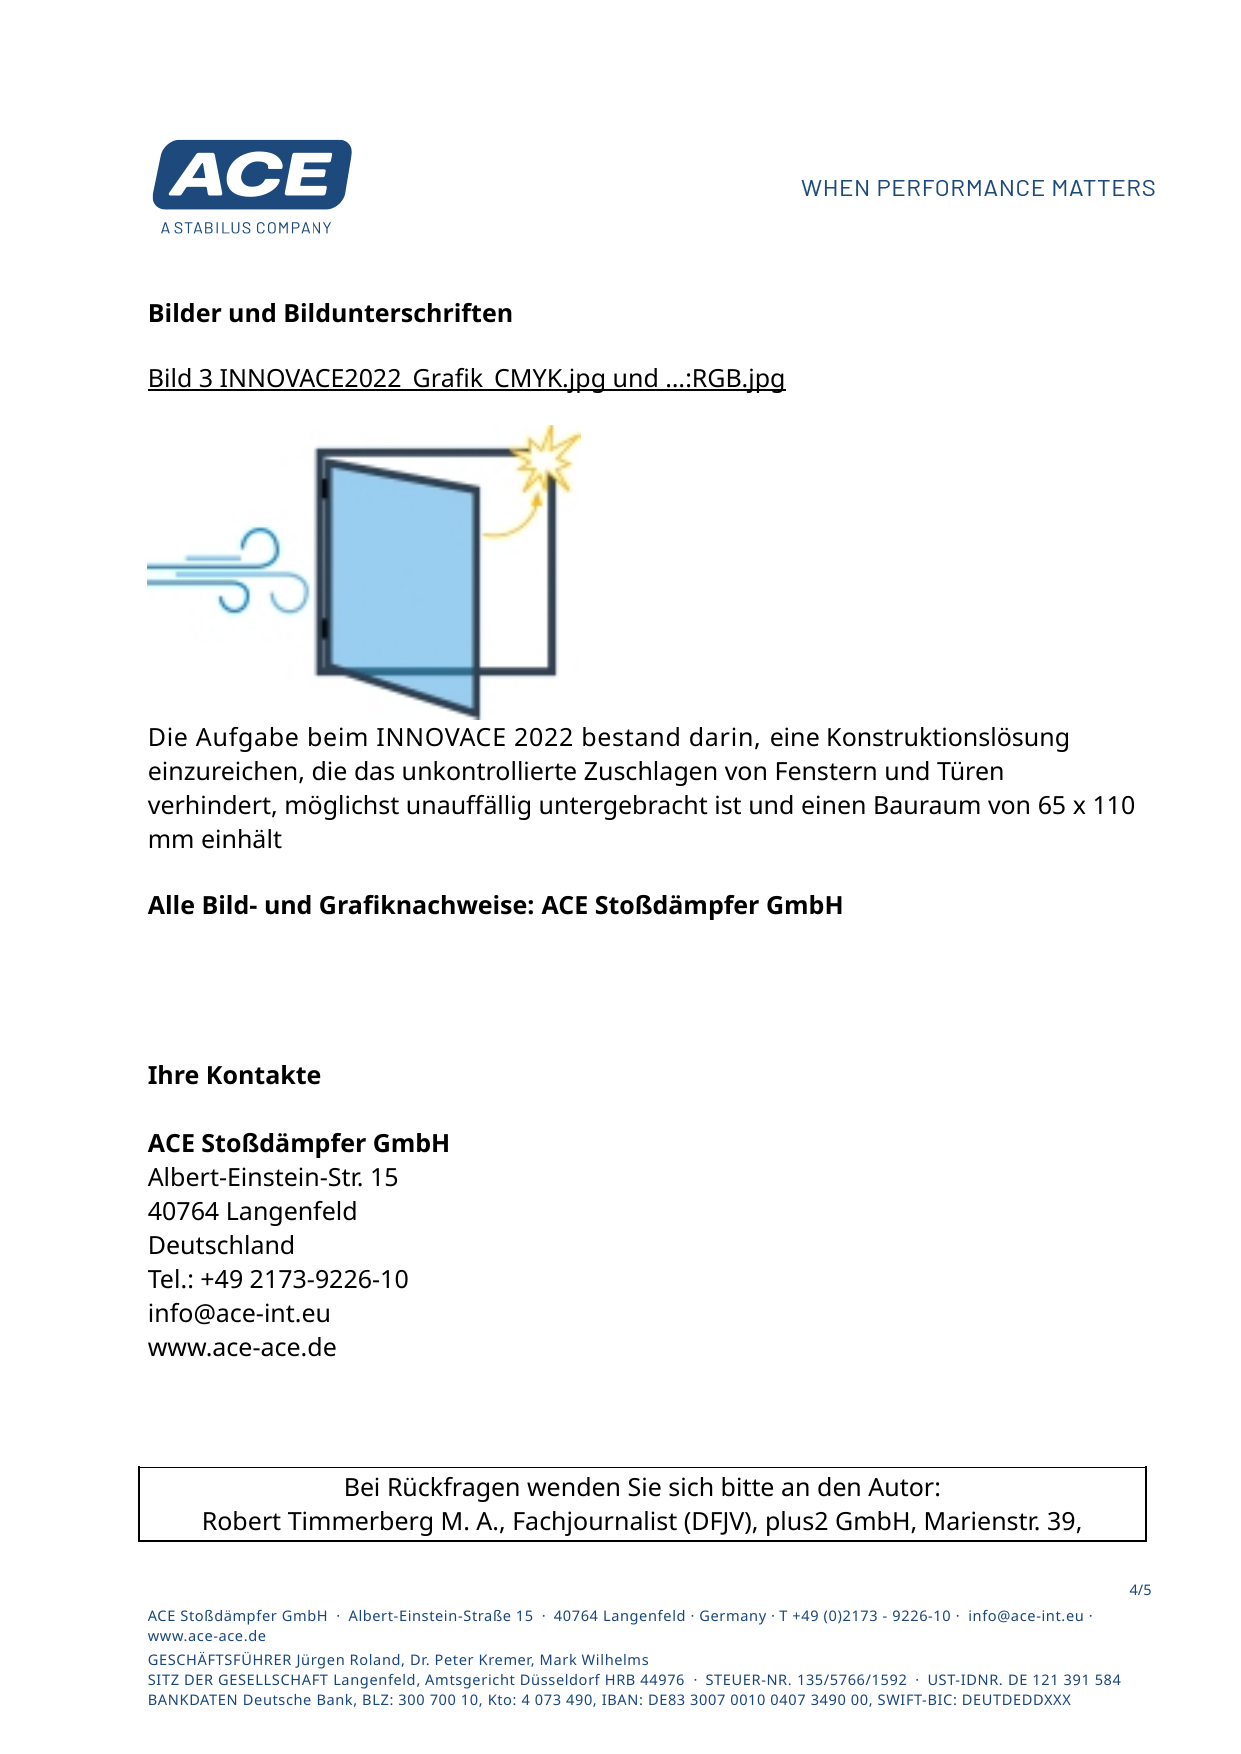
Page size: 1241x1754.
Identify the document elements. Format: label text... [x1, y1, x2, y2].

text Bild 3 INNOVACE2022_Grafik_CMYK.jpg und …:RGB.jpg [148, 361, 1137, 395]
text Alle Bild- und Grafiknachweise: ACE Stoßdämpfer GmbH [148, 887, 1137, 921]
text info@ace-int.eu [148, 1296, 1137, 1330]
text www.ace-ace.de [148, 1330, 1137, 1364]
text 40764 Langenfeld [148, 1194, 1137, 1228]
text Robert Timmerberg M. A., Fachjournalist (DFJV), plus2 GmbH, Marienstr. 39, [140, 1500, 1145, 1540]
picture [147, 425, 581, 720]
text Bilder und Bildunterschriften [148, 295, 1137, 329]
text Tel.: +49 2173-9226-10 [148, 1262, 1137, 1296]
text Ihre Kontakte [148, 1058, 1137, 1092]
subtitle ACE Stoßdämpfer GmbH [148, 1126, 1137, 1160]
text Die Aufgabe beim INNOVACE 2022 bestand darin, eine Konstruktionslösung einzureichen, die das unkontrollierte Zuschlagen von Fenstern und Türen verhindert, möglichst unauffällig untergebracht ist und einen Bauraum von 65 x 110 mm einhält [148, 720, 1137, 856]
picture [5, 48, 1241, 284]
text Bei Rückfragen wenden Sie sich bitte an den Autor: [140, 1468, 1145, 1500]
text Albert-Einstein-Str. 15 [148, 1160, 1137, 1194]
text Deutschland [148, 1228, 1137, 1262]
